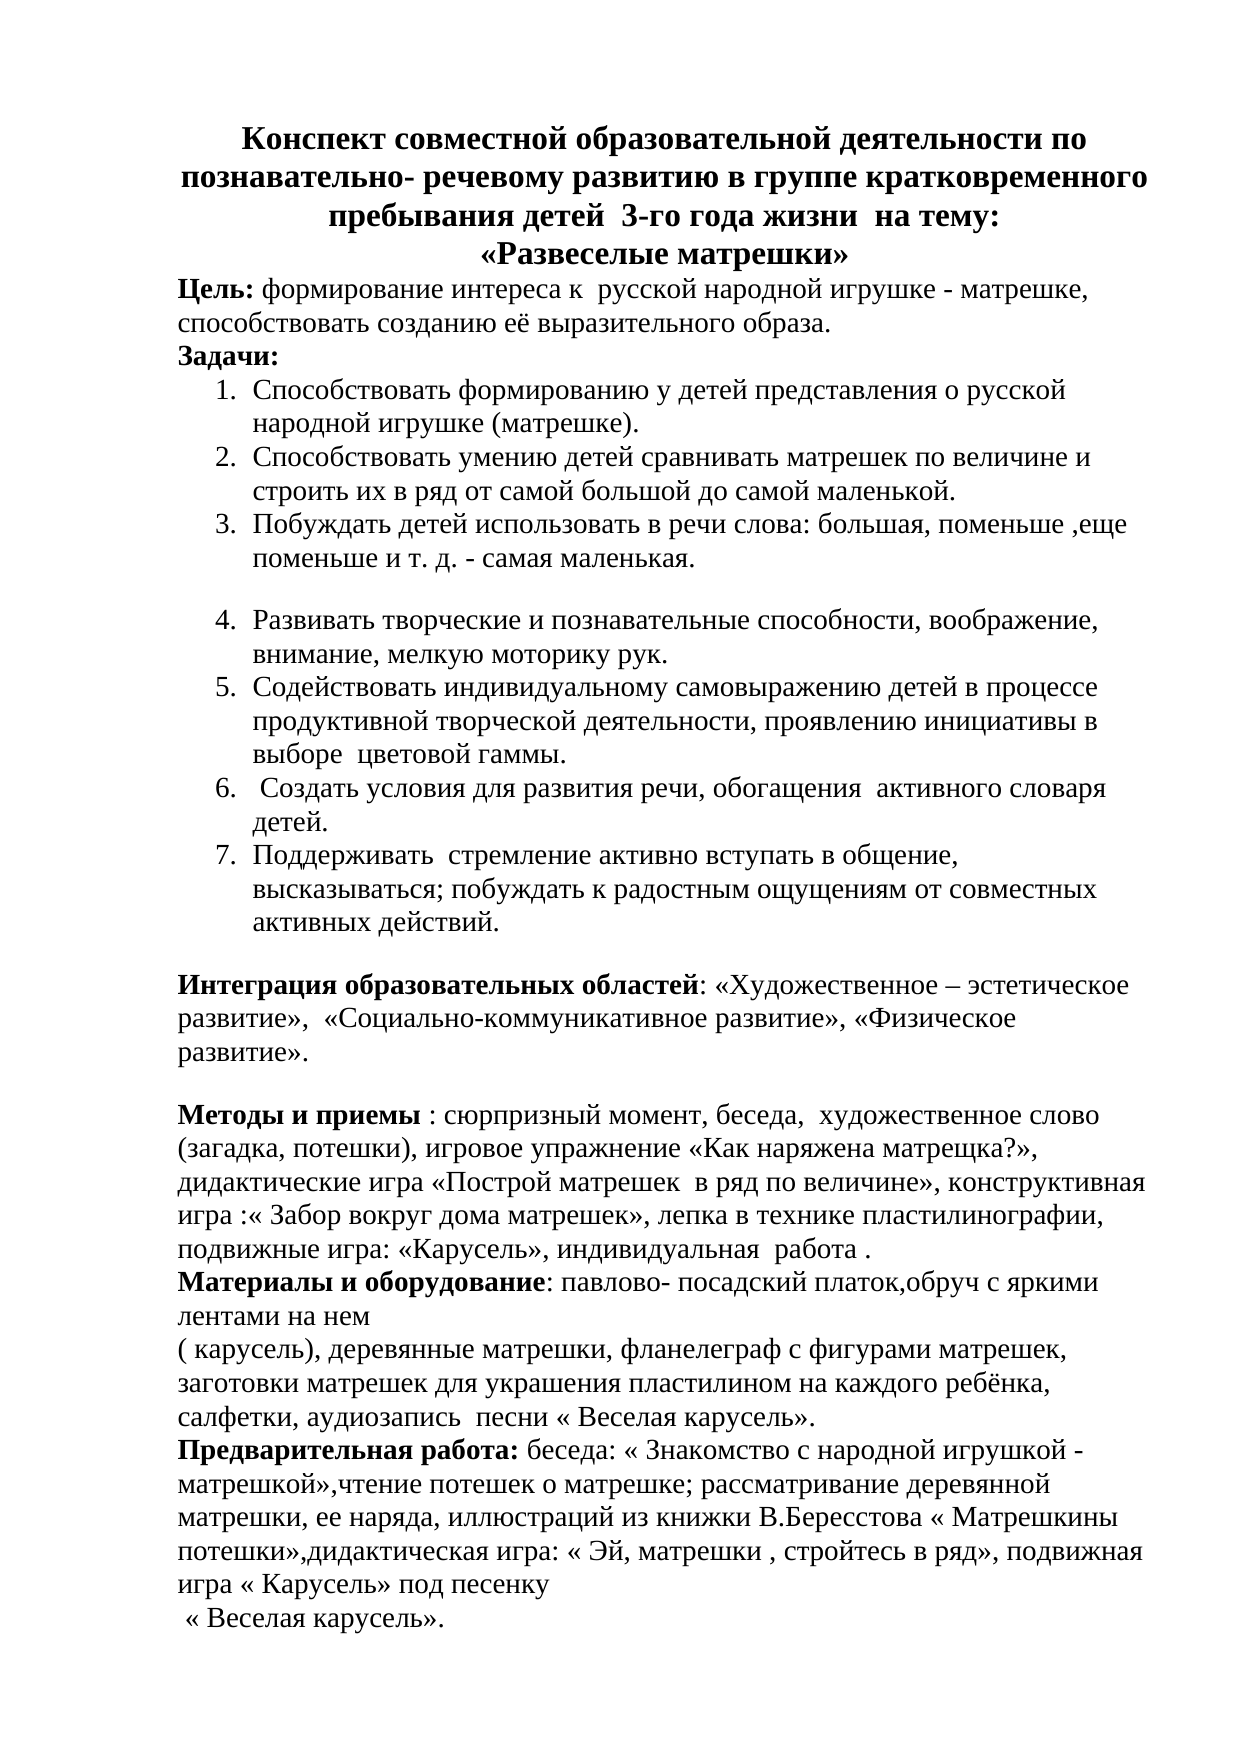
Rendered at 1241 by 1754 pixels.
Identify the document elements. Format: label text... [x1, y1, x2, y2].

list Содействовать индивидуальному самовыражению детей в процессе продуктивной творческой деятельности, проявлению инициативы в выборе цветовой гаммы. [215, 699, 1152, 799]
text Конспект совместной образовательной деятельности по познавательно- речевому развитию в группе кратковременного пребывания детей 3-го года жизни на тему: [177, 118, 1152, 233]
list Создать условия для развития речи, обогащения активного словаря детей. [215, 828, 1152, 896]
text «Развеселые матрешки» [177, 233, 1152, 271]
text Интеграция образовательных областей: «Художественное – эстетическое развитие», «Социально-коммуникативное развитие», «Физическое развитие». [177, 1054, 1152, 1155]
list Способствовать умению детей сравнивать матрешек по величине и строить их в ряд от самой большой до самой маленькой. [215, 439, 1152, 506]
list Развивать творческие и познавательные способности, воображение, внимание, мелкую моторику рук. [215, 602, 1152, 669]
text Цель: формирование интереса к русской народной игрушке - матрешке, способствовать созданию её выразительного образа. [177, 271, 1152, 338]
text Задачи: [177, 338, 1152, 372]
list Побуждать детей использовать в речи слова: большая, поменьше ,еще поменьше и т. д. - самая маленькая. [215, 506, 1152, 573]
text Материалы и оборудование: павлово- посадский платок,обруч с яркими лентами на нем [177, 1352, 1152, 1419]
text ( карусель), деревянные матрешки, фланелеграф с фигурами матрешек, заготовки матрешек для украшения пластилином на каждого ребёнка, салфетки, аудиозапись песни « Веселая карусель». [177, 1419, 1152, 1520]
list Поддерживать стремление активно вступать в общение, высказываться; побуждать к радостным ощущениям от совместных активных действий. [215, 925, 1152, 1025]
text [177, 1520, 1152, 1620]
list Способствовать формированию у детей представления о русской народной игрушке (матрешке). [215, 372, 1152, 439]
text Методы и приемы : сюрпризный момент, беседа, художественное слово (загадка, потешки), игровое упражнение «Как наряжена матрещка?», дидактические игра «Построй матрешек в ряд по величине», конструктивная игра :« Забор вокруг дома матрешек», лепка в технике пластилинографии, подвижные игра: «Карусель», индивидуальная работа . [177, 1184, 1152, 1352]
